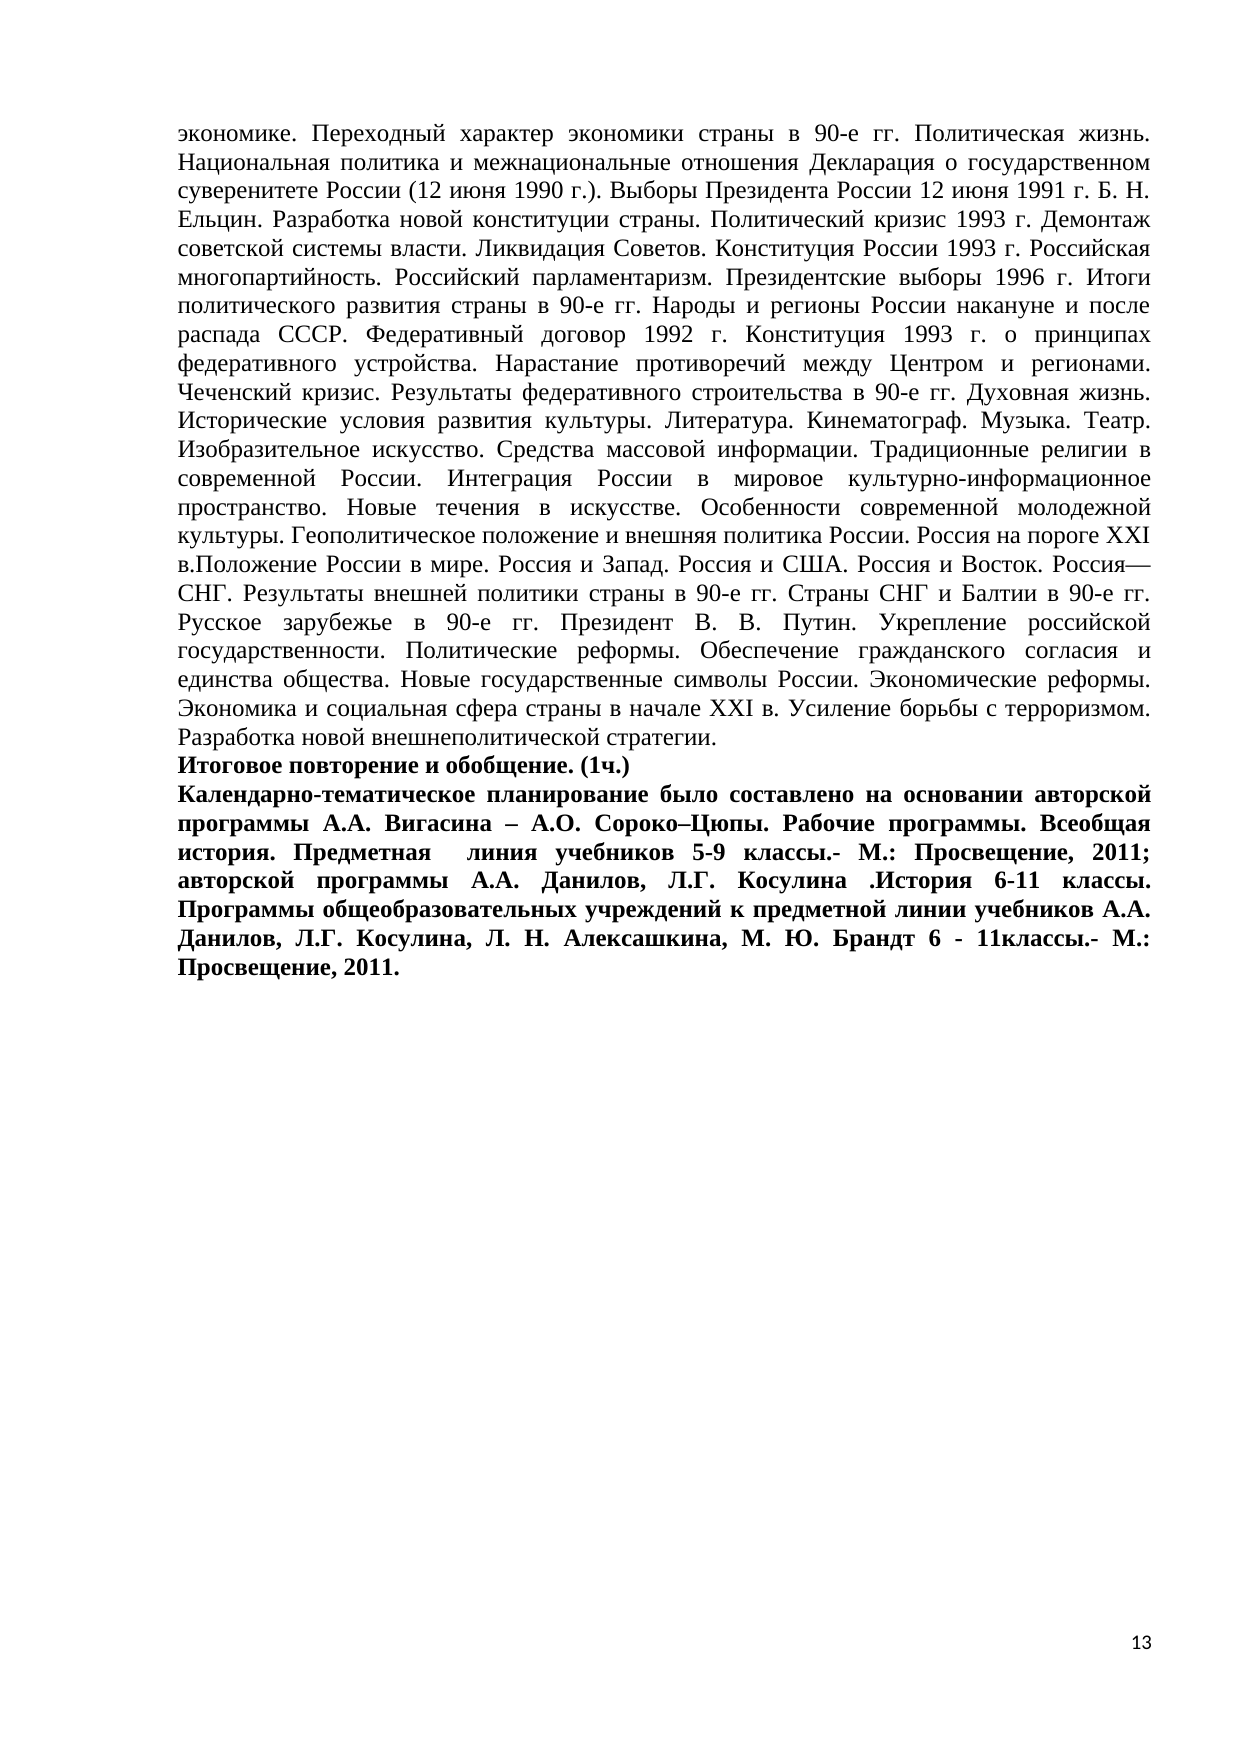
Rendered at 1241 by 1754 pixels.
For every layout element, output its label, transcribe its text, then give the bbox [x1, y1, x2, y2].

text Итоговое повторение и обобщение. (1ч.) [177, 751, 1152, 779]
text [177, 118, 1152, 751]
text Календарно-тематическое планирование было составлено на основании авторской программы А.А. Вигасина – А.О. Сороко–Цюпы. Рабочие программы. Всеобщая история. Предметная линия учебников 5-9 классы.- М.: Просвещение, 2011; авторской программы А.А. Данилов, Л.Г. Косулина .История 6-11 классы. Программы общеобразовательных учреждений к предметной линии учебников А.А. Данилов, Л.Г. Косулина, Л. Н. Алексашкина, М. Ю. Брандт 6 - 11классы.- М.: Просвещение, 2011. [177, 779, 1152, 981]
